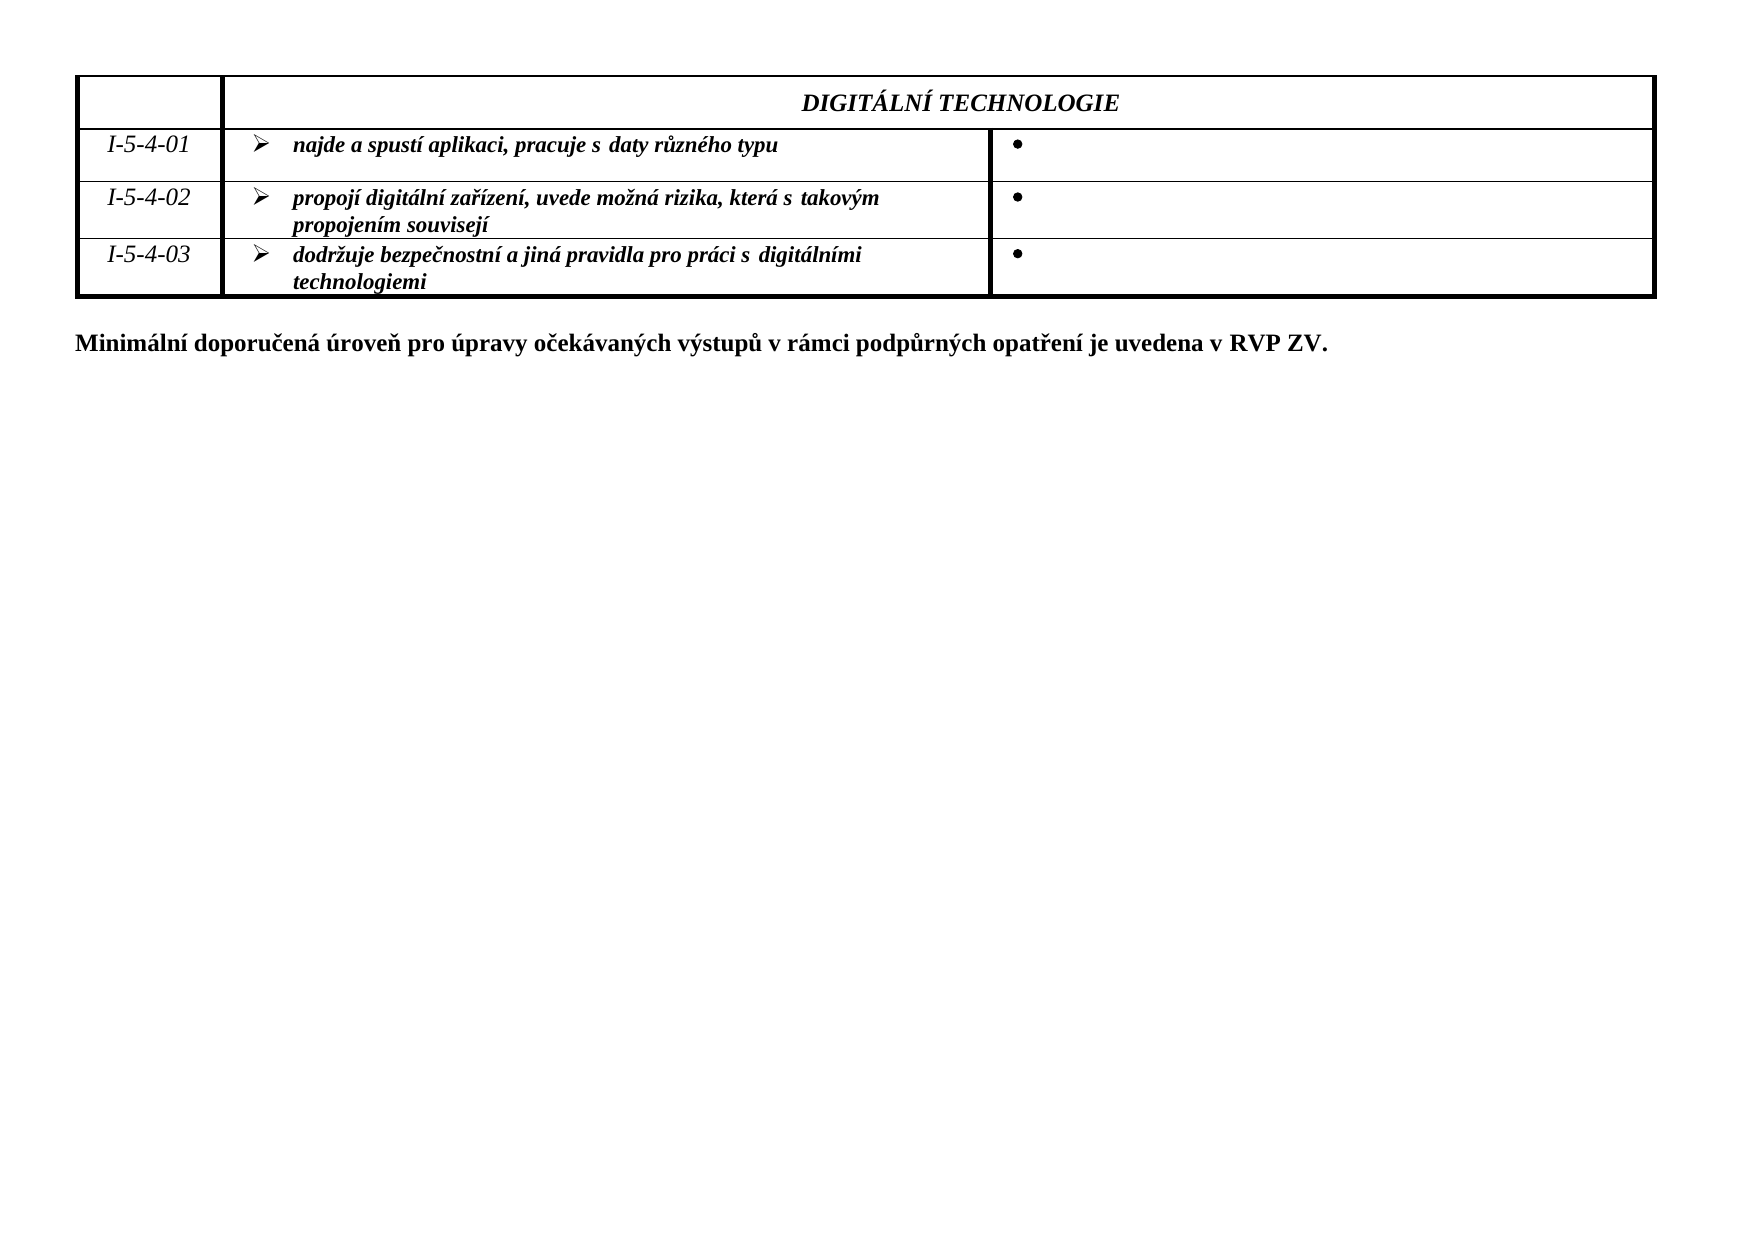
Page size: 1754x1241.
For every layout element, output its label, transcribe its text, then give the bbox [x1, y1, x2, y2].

table_cell [80, 77, 220, 128]
table_cell I-5-4-03 [80, 239, 220, 294]
table_cell DIGITÁLNÍ TECHNOLOGIE [225, 77, 1652, 128]
table_cell [993, 239, 1652, 294]
table_cell I-5-4-02 [80, 182, 220, 238]
table_cell propojí digitální zařízení, uvede možná rizika, která s takovým propojením souvisejí [225, 182, 988, 238]
table_cell [993, 130, 1652, 181]
text Minimální doporučená úroveň pro úpravy očekávaných výstupů v rámci podpůrných opatření je uvedena v RVP ZV. [75, 328, 1679, 357]
table_cell [993, 182, 1652, 238]
table_cell I-5-4-01 [80, 130, 220, 181]
table_cell dodržuje bezpečnostní a jiná pravidla pro práci s digitálními technologiemi [225, 239, 988, 294]
table_cell najde a spustí aplikaci, pracuje s daty různého typu [225, 130, 988, 181]
